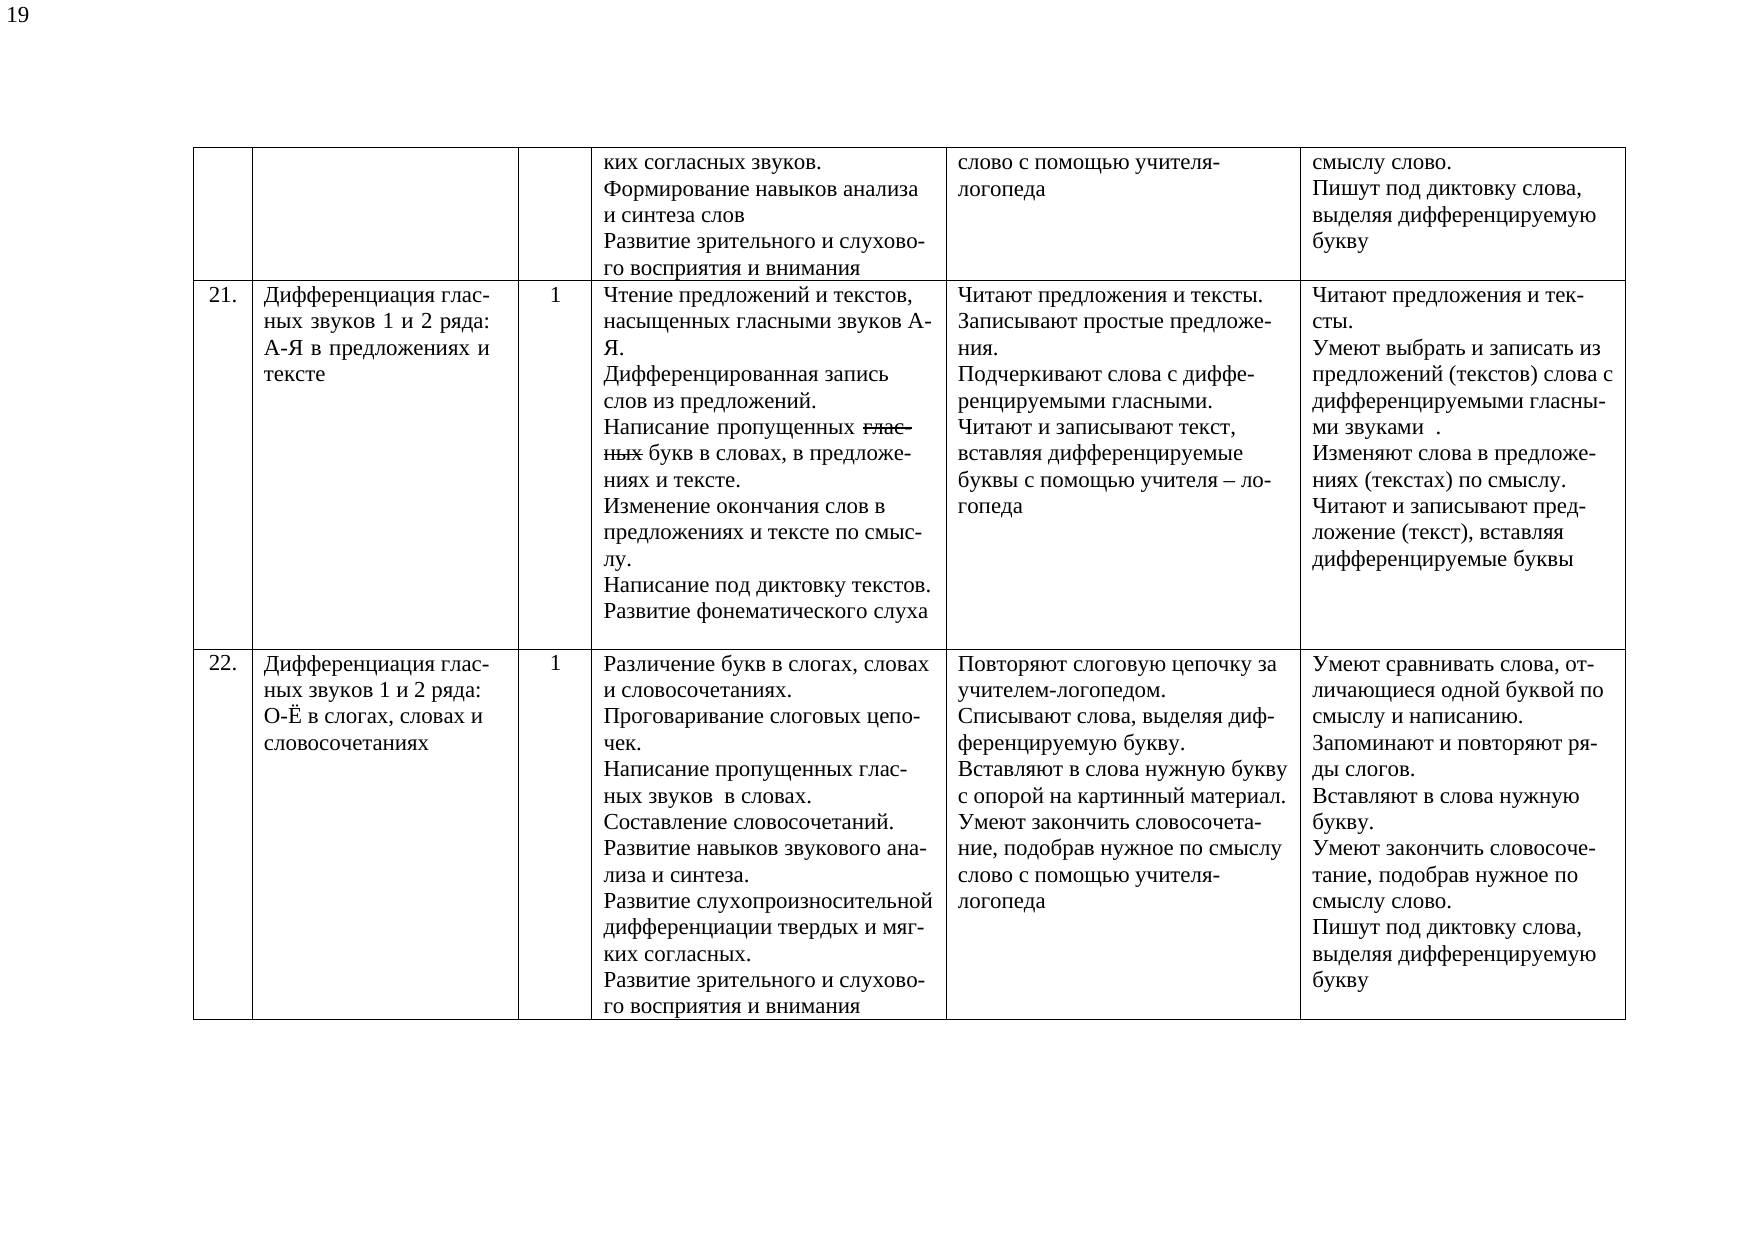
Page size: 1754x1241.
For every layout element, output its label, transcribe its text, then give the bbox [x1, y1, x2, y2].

table_cell Чтение предложений и текстов, насыщенных гласными звуков А- Я. Дифференцированная запись слов из предложений. Написание пропущенных глас- ных букв в словах, в предложе- ниях и тексте. Изменение окончания слов в предложениях и тексте по смыс- лу. Написание под диктовку текстов. Развитие фонематического слуха [592, 281, 946, 649]
table_cell Различение букв в слогах, словах и словосочетаниях. Проговаривание слоговых цепо- чек. Написание пропущенных глас- ных звуков в словах. Составление словосочетаний. Развитие навыков звукового ана- лиза и синтеза. Развитие слухопроизносительной дифференциации твердых и мяг- ких согласных. Развитие зрительного и слухово- го восприятия и внимания [592, 650, 946, 1019]
table_header ких согласных звуков. Формирование навыков анализа и синтеза слов Развитие зрительного и слухово- го восприятия и внимания [592, 148, 946, 280]
table_cell 1 [519, 281, 591, 649]
table_cell Дифференциация глас- ных звуков 1 и 2 ряда: А-Я в предложениях и тексте [253, 281, 518, 649]
table_header слово с помощью учителя- логопеда [947, 148, 1300, 280]
table_cell Читают предложения и тек- сты. Умеют выбрать и записать из предложений (текстов) слова с дифференцируемыми гласны- ми звуками . Изменяют слова в предложе- ниях (текстах) по смыслу. Читают и записывают пред- ложение (текст), вставляя дифференцируемые буквы [1301, 281, 1625, 649]
table_cell 1 [519, 650, 591, 1019]
table_header [194, 148, 252, 280]
table_cell 21. [194, 281, 252, 649]
table_cell 22. [194, 650, 252, 1019]
table_header смыслу слово. Пишут под диктовку слова, выделяя дифференцируемую букву [1301, 148, 1625, 280]
table_cell Читают предложения и тексты. Записывают простые предложе- ния. Подчеркивают слова с диффе- ренцируемыми гласными. Читают и записывают текст, вставляя дифференцируемые буквы с помощью учителя – ло- гопеда [947, 281, 1300, 649]
table_cell Повторяют слоговую цепочку за учителем-логопедом. Списывают слова, выделяя диф- ференцируемую букву. Вставляют в слова нужную букву с опорой на картинный материал. Умеют закончить словосочета- ние, подобрав нужное по смыслу слово с помощью учителя- логопеда [947, 650, 1300, 1019]
table_cell Дифференциация глас- ных звуков 1 и 2 ряда: О-Ё в слогах, словах и словосочетаниях [253, 650, 518, 1019]
table_header [519, 148, 591, 280]
table_header [253, 148, 518, 280]
table_cell Умеют сравнивать слова, от- личающиеся одной буквой по смыслу и написанию. Запоминают и повторяют ря- ды слогов. Вставляют в слова нужную букву. Умеют закончить словосоче- тание, подобрав нужное по смыслу слово. Пишут под диктовку слова, выделяя дифференцируемую букву [1301, 650, 1625, 1019]
